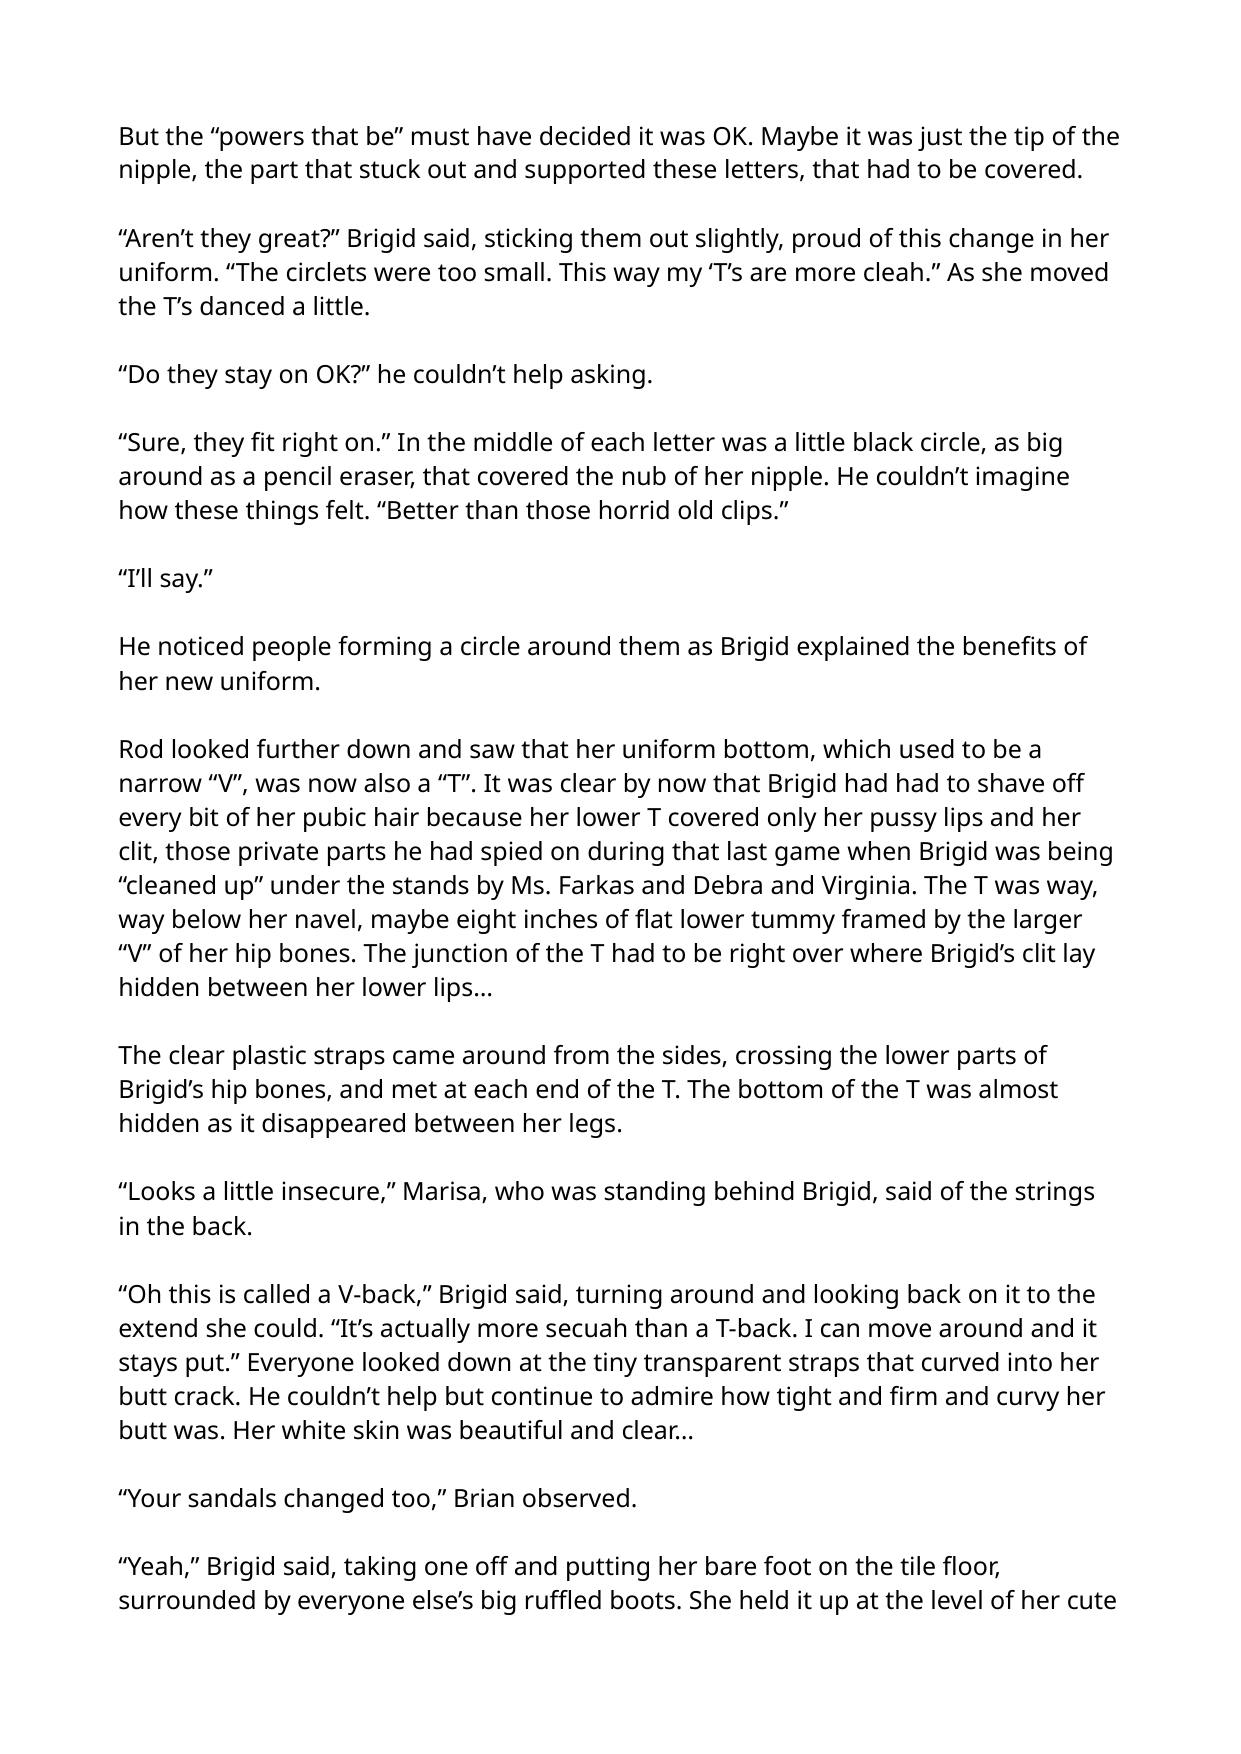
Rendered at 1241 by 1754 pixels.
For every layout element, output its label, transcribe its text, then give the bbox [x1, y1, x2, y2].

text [118, 1549, 1122, 1617]
text “Looks a little insecure,” Marisa, who was standing behind Brigid, said of the strings in the back. [118, 1174, 1122, 1242]
text He noticed people forming a circle around them as Brigid explained the benefits of her new uniform. [118, 629, 1122, 697]
text “I’ll say.” [118, 561, 1122, 595]
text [118, 118, 1122, 186]
text Rod looked further down and saw that her uniform bottom, which used to be a narrow “V”, was now also a “T”. It was clear by now that Brigid had had to shave off every bit of her pubic hair because her lower T covered only her pussy lips and her clit, those private parts he had spied on during that last game when Brigid was being “cleaned up” under the stands by Ms. Farkas and Debra and Virginia. The T was way, way below her navel, maybe eight inches of flat lower tummy framed by the larger “V” of her hip bones. The junction of the T had to be right over where Brigid’s clit lay hidden between her lower lips… [118, 731, 1122, 1004]
text “Sure, they fit right on.” In the middle of each letter was a little black circle, as big around as a pencil eraser, that covered the nub of her nipple. He couldn’t imagine how these things felt. “Better than those horrid old clips.” [118, 425, 1122, 527]
text “Aren’t they great?” Brigid said, sticking them out slightly, proud of this change in her uniform. “The circlets were too small. This way my ‘T’s are more cleah.” As she moved the T’s danced a little. [118, 220, 1122, 322]
text “Your sandals changed too,” Brian observed. [118, 1481, 1122, 1515]
text “Do they stay on OK?” he couldn’t help asking. [118, 357, 1122, 391]
text The clear plastic straps came around from the sides, crossing the lower parts of Brigid’s hip bones, and met at each end of the T. The bottom of the T was almost hidden as it disappeared between her legs. [118, 1038, 1122, 1140]
text “Oh this is called a V-back,” Brigid said, turning around and looking back on it to the extend she could. “It’s actually more secuah than a T-back. I can move around and it stays put.” Everyone looked down at the tiny transparent straps that curved into her butt crack. He couldn’t help but continue to admire how tight and firm and curvy her butt was. Her white skin was beautiful and clear… [118, 1276, 1122, 1447]
